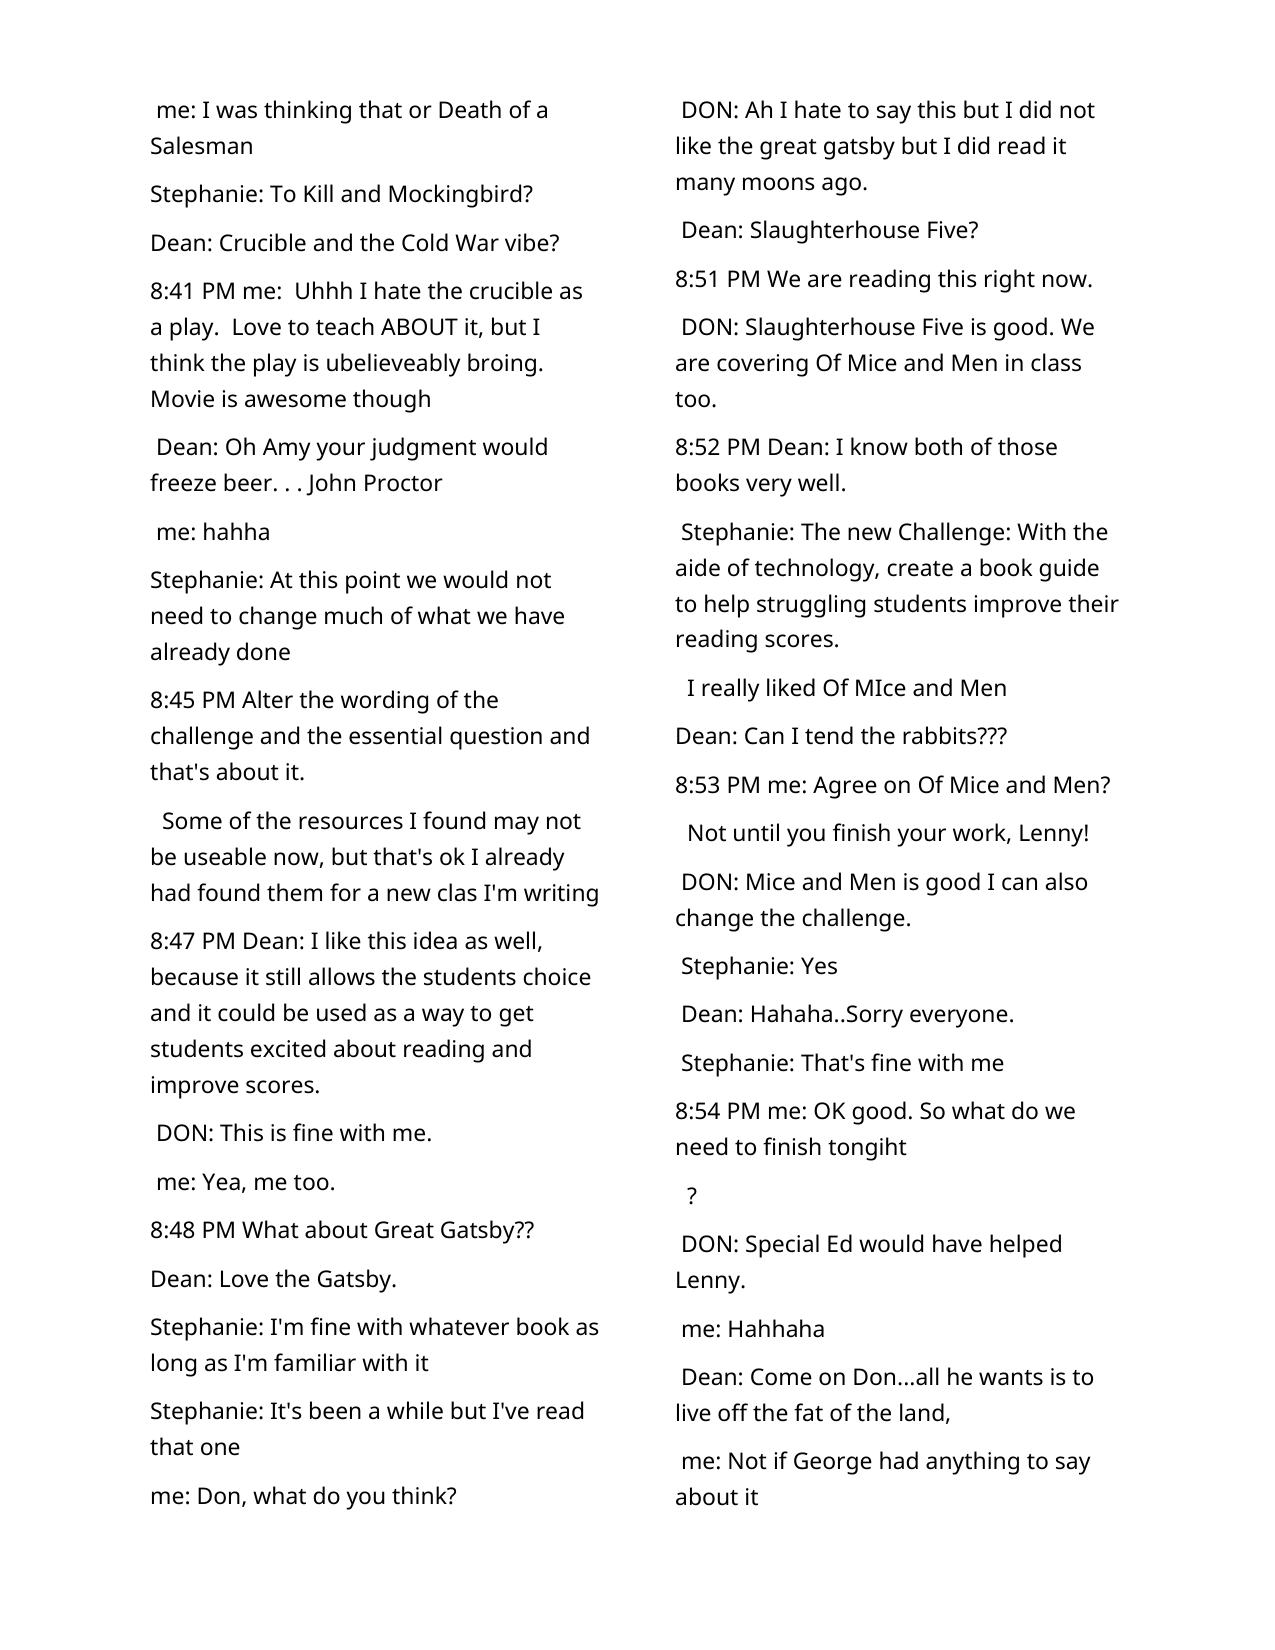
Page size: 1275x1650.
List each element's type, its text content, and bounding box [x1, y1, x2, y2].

text me: I was thinking that or Death of a Salesman [150, 94, 600, 161]
text me: Hahhaha [675, 1312, 1125, 1344]
text Dean: Crucible and the Cold War vibe? [150, 227, 600, 258]
text Stephanie: It's been a while but I've read that one [150, 1395, 600, 1462]
text Dean: Love the Gatsby. [150, 1262, 600, 1294]
text 8:51 PM We are reading this right now. [675, 262, 1125, 294]
text Dean: Hahaha..Sorry everyone. [675, 998, 1125, 1030]
text 8:48 PM What about Great Gatsby?? [150, 1214, 600, 1245]
text Dean: Come on Don...all he wants is to live off the fat of the land, [675, 1361, 1125, 1428]
text DON: Ah I hate to say this but I did not like the great gatsby but I did read it many moons ago. [675, 94, 1125, 197]
text 8:41 PM me: Uhhh I hate the crucible as a play. Love to teach ABOUT it, but I think the play is ubelieveably broing. Movie is awesome though [150, 275, 600, 414]
text Dean: Can I tend the rabbits??? [675, 720, 1125, 752]
text Some of the resources I found may not be useable now, but that's ok I already had found them for a new clas I'm writing [150, 805, 600, 908]
text Stephanie: I'm fine with whatever book as long as I'm familiar with it [150, 1311, 600, 1378]
text 8:53 PM me: Agree on Of Mice and Men? [675, 769, 1125, 800]
text DON: Slaughterhouse Five is good. We are covering Of Mice and Men in class too. [675, 311, 1125, 414]
text me: Don, what do you think? [150, 1480, 600, 1511]
text ? [675, 1180, 1125, 1211]
text Stephanie: That's fine with me [675, 1047, 1125, 1078]
text Stephanie: Yes [675, 950, 1125, 981]
text DON: Mice and Men is good I can also change the challenge. [675, 866, 1125, 933]
text Stephanie: The new Challenge: With the aide of technology, create a book guide to help struggling students improve their reading scores. [675, 516, 1125, 655]
text DON: Special Ed would have helped Lenny. [675, 1228, 1125, 1295]
text 8:45 PM Alter the wording of the challenge and the essential question and that's about it. [150, 684, 600, 787]
text Not until you finish your work, Lenny! [675, 817, 1125, 848]
text Dean: Slaughterhouse Five? [675, 214, 1125, 245]
text me: hahha [150, 516, 600, 547]
text Stephanie: To Kill and Mockingbird? [150, 178, 600, 209]
text 8:52 PM Dean: I know both of those books very well. [675, 431, 1125, 498]
text me: Yea, me too. [150, 1166, 600, 1197]
text me: Not if George had anything to say about it [675, 1445, 1125, 1512]
text Dean: Oh Amy your judgment would freeze beer. . . John Proctor [150, 431, 600, 498]
text DON: This is fine with me. [150, 1117, 600, 1148]
text 8:54 PM me: OK good. So what do we need to finish tongiht [675, 1095, 1125, 1162]
text 8:47 PM Dean: I like this idea as well, because it still allows the students choice and it could be used as a way to get students excited about reading and improve scores. [150, 925, 600, 1100]
text Stephanie: At this point we would not need to change much of what we have already done [150, 564, 600, 667]
text I really liked Of MIce and Men [675, 672, 1125, 703]
